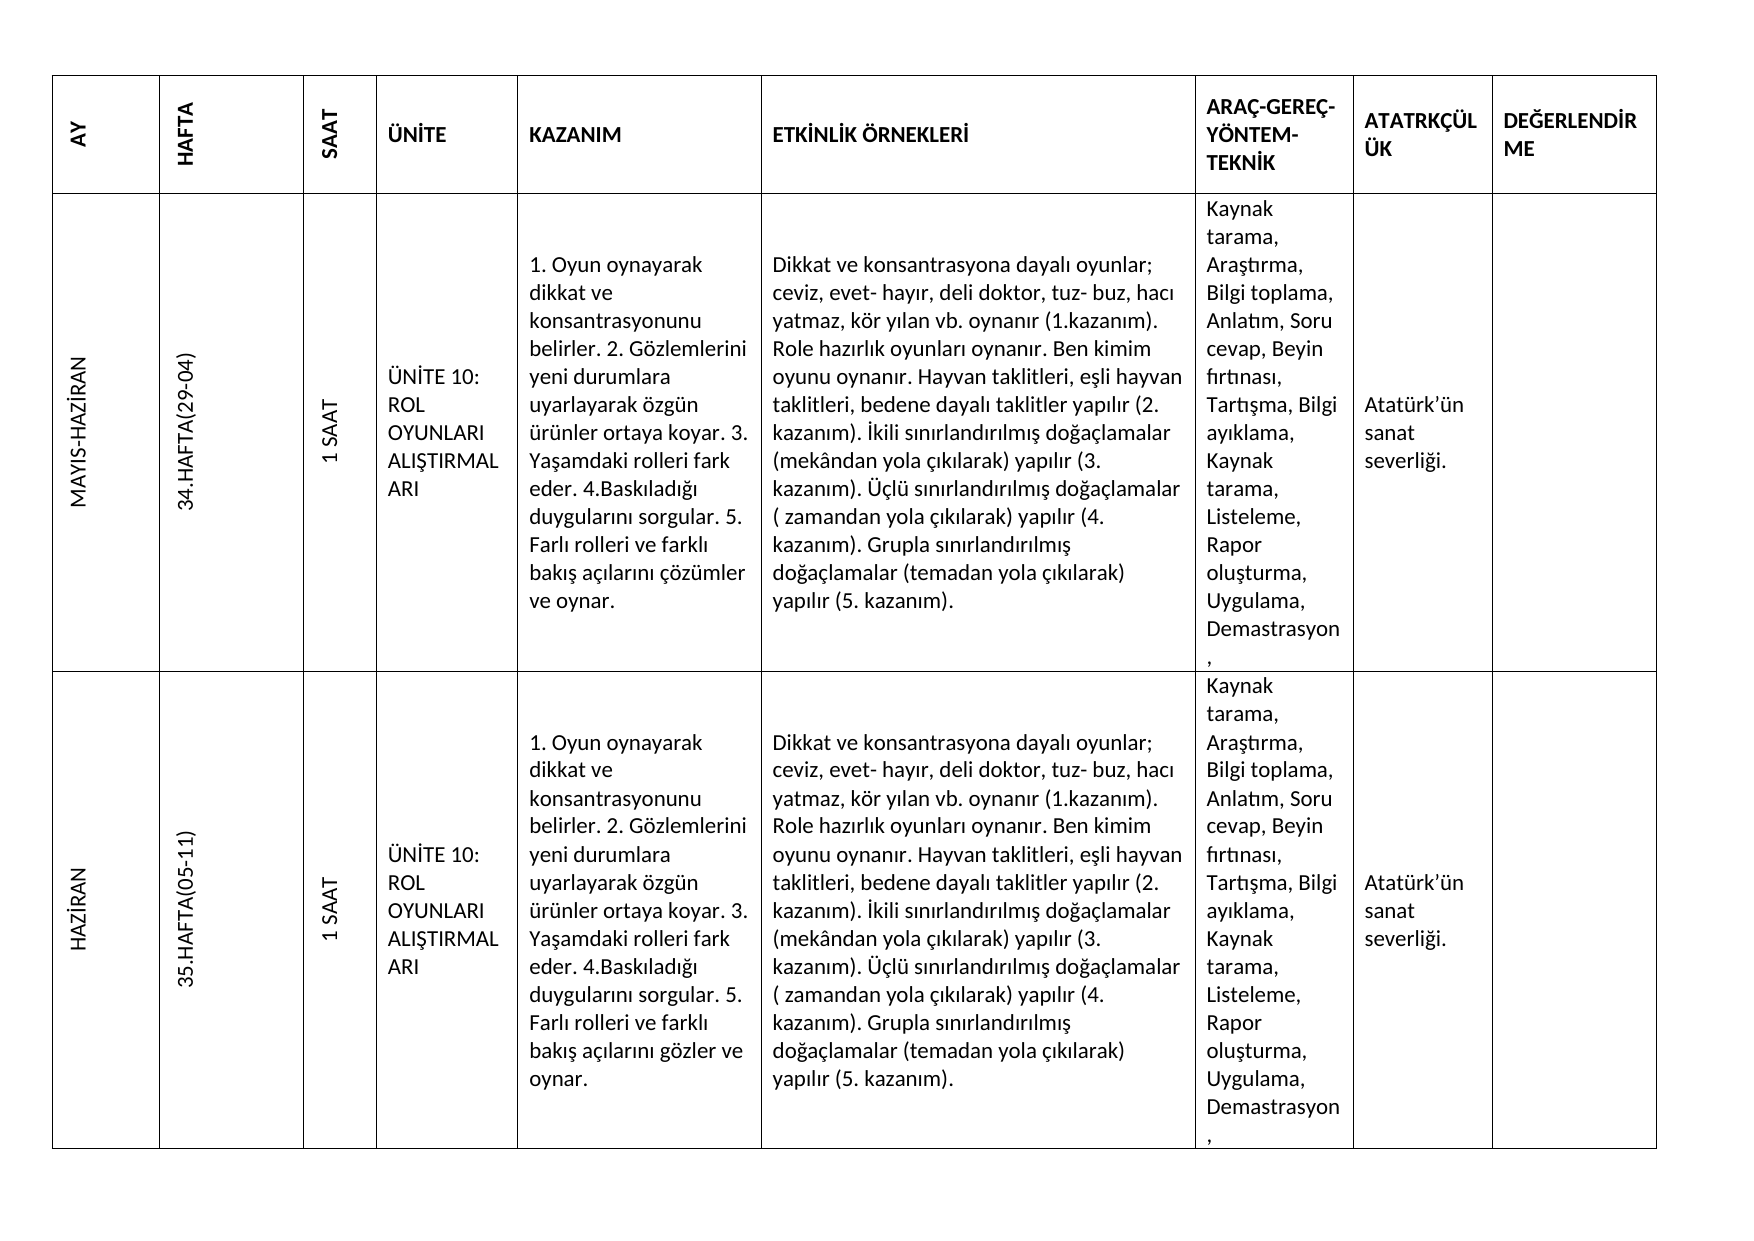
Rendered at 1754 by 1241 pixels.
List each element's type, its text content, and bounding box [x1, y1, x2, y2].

table_cell HAZİRAN [53, 672, 159, 1148]
table_cell 1. Oyun oynayarak dikkat ve konsantrasyonunu belirler. 2. Gözlemlerini yeni durumlara uyarlayarak özgün ürünler ortaya koyar. 3. Yaşamdaki rolleri fark eder. 4.Baskıladığı duygularını sorgular. 5. Farlı rolleri ve farklı bakış açılarını çözümler ve oynar. [518, 194, 761, 671]
table_header KAZANIM [518, 76, 761, 193]
table_header SAAT [304, 76, 376, 193]
table_header ARAÇ-GEREÇ-YÖNTEM-TEKNİK [1196, 76, 1353, 193]
table_cell [1493, 194, 1656, 671]
table_cell Atatürk’ün sanat severliği. [1354, 194, 1492, 671]
table_cell Atatürk’ün sanat severliği. [1354, 672, 1492, 1148]
table_cell ÜNİTE 10: ROL OYUNLARI ALIŞTIRMALARI [377, 194, 517, 671]
table_cell ÜNİTE 10: ROL OYUNLARI ALIŞTIRMALARI [377, 672, 517, 1148]
table_cell 34.HAFTA(29-04) [160, 194, 303, 671]
table_header ATATRKÇÜLÜK [1354, 76, 1492, 193]
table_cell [1196, 194, 1353, 671]
table_cell MAYIS-HAZİRAN [53, 194, 159, 671]
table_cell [762, 672, 1195, 1148]
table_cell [1196, 672, 1353, 1148]
table_cell [1493, 672, 1656, 1148]
table_header ÜNİTE [377, 76, 517, 193]
table_cell 1 SAAT [304, 672, 376, 1148]
table_header HAFTA [160, 76, 303, 193]
table_header AY [53, 76, 159, 193]
table_header DEĞERLENDİRME [1493, 76, 1656, 193]
table_cell 1 SAAT [304, 194, 376, 671]
table_cell 35.HAFTA(05-11) [160, 672, 303, 1148]
table_header ETKİNLİK ÖRNEKLERİ [762, 76, 1195, 193]
table_cell 1. Oyun oynayarak dikkat ve konsantrasyonunu belirler. 2. Gözlemlerini yeni durumlara uyarlayarak özgün ürünler ortaya koyar. 3. Yaşamdaki rolleri fark eder. 4.Baskıladığı duygularını sorgular. 5. Farlı rolleri ve farklı bakış açılarını gözler ve oynar. [518, 672, 761, 1148]
